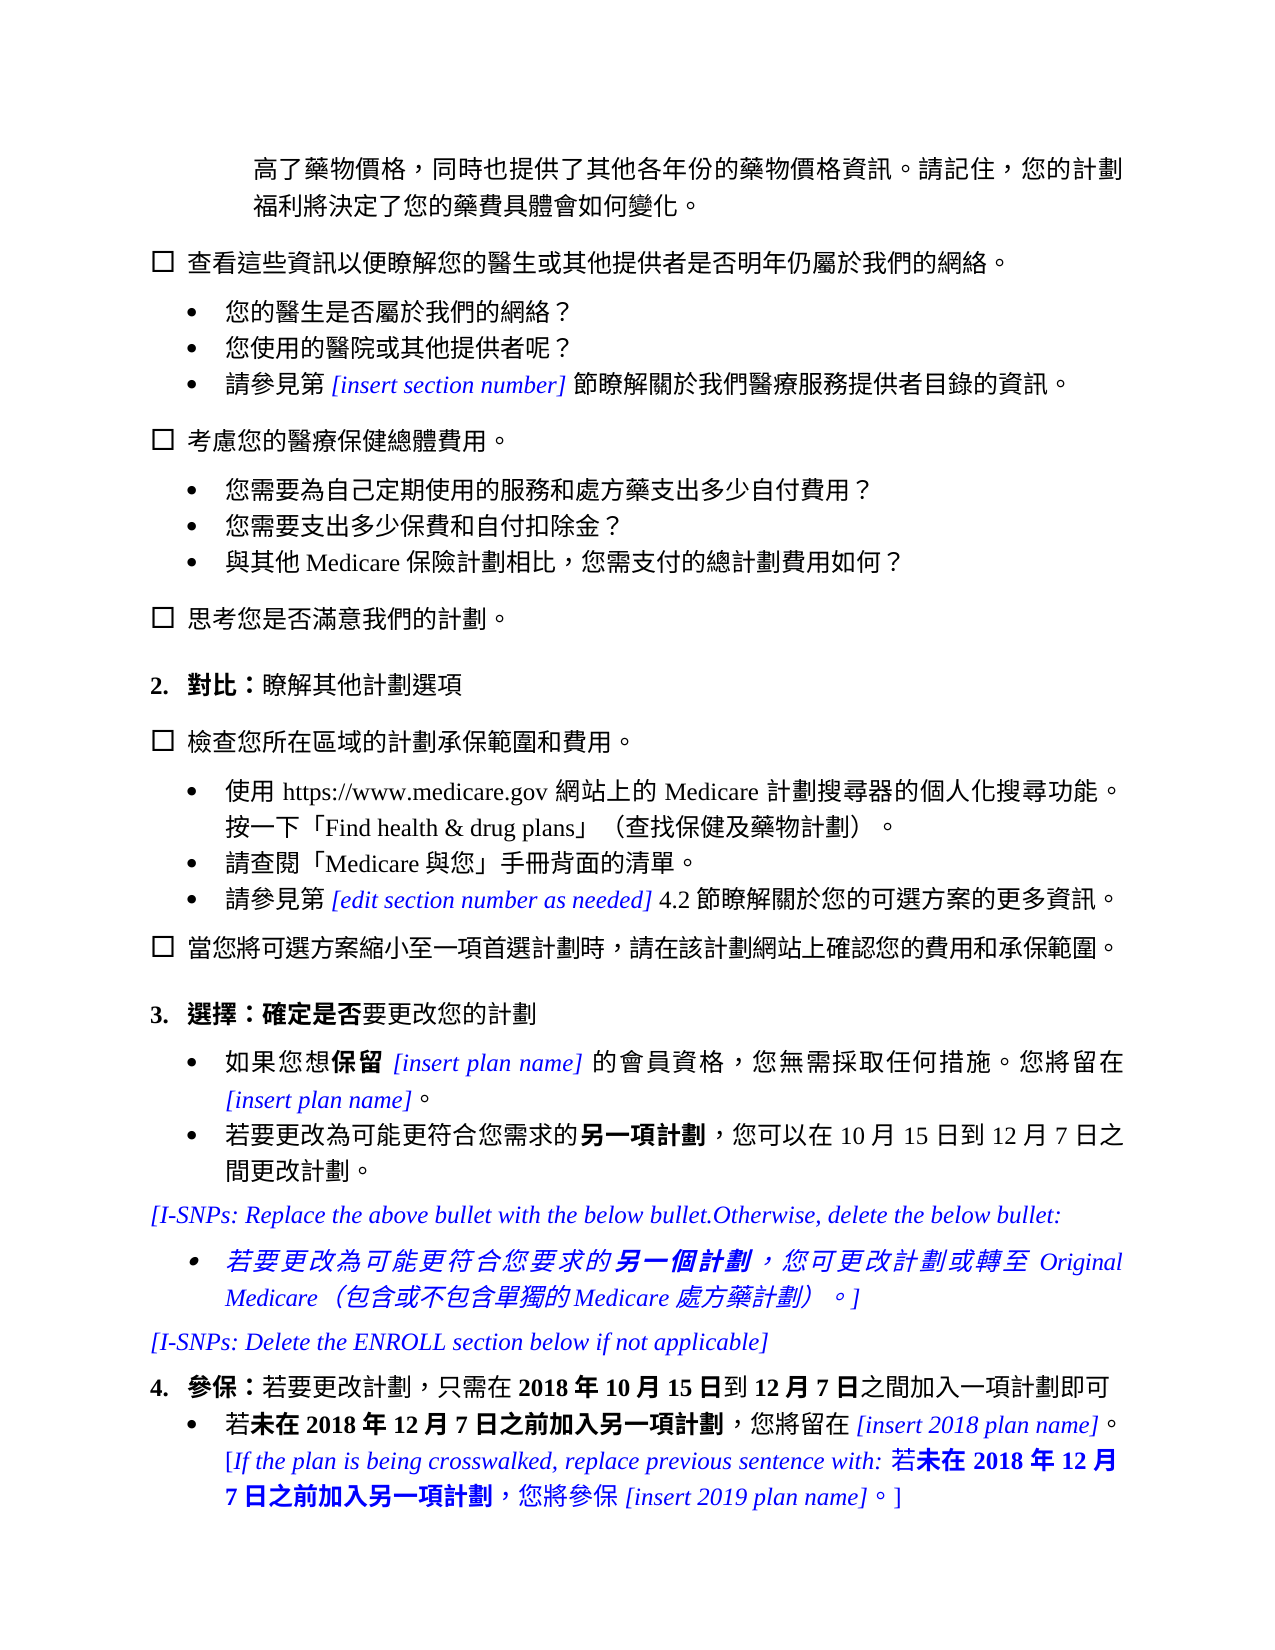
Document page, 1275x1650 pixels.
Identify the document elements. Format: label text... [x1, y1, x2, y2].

list 思考您是否滿意我們的計劃。 [150, 600, 1050, 636]
list 如果您想保留 [insert plan name] 的會員資格，您無需採取任何措施。您將留在[insert plan name]。 [187, 1043, 1125, 1115]
list 對比：瞭解其他計劃選項 [150, 665, 1050, 702]
list 若要更改為可能更符合您要求的另一個計劃，您可更改計劃或轉至 Original Medicare（包含或不包含單獨的 Medicare 處方藥計劃）。] [187, 1242, 1125, 1314]
list 您使用的醫院或其他提供者呢？ [187, 328, 1125, 364]
list 請查閱「Medicare 與您」手冊背面的清單。 [187, 844, 1125, 880]
list 請參見第 [edit section number as needed] 4.2 節瞭解關於您的可選方案的更多資訊。 [187, 880, 1125, 916]
list 您需要為自己定期使用的服務和處方藥支出多少自付費用？ [187, 470, 1125, 507]
list 選擇：確定是否要更改您的計劃 [150, 994, 1050, 1030]
list 考慮您的醫療保健總體費用。 [150, 422, 1050, 458]
list 若要更改為可能更符合您需求的另一項計劃，您可以在 10 月 15 日到 12 月 7 日之間更改計劃。 [187, 1115, 1125, 1188]
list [216, 150, 1125, 222]
text [I-SNPs: Replace the above bullet with the below bullet.Otherwise, delete the below bullet: [150, 1200, 1125, 1229]
list 請參見第 [insert section number] 節瞭解關於我們醫療服務提供者目錄的資訊。 [187, 364, 1125, 401]
list 查看這些資訊以便瞭解您的醫生或其他提供者是否明年仍屬於我們的網絡。 [150, 243, 1050, 279]
list 使用 https://www.medicare.gov 網站上的 Medicare 計劃搜尋器的個人化搜尋功能。按一下「Find health & drug plans」（查找保健及藥物計劃）。 [187, 771, 1125, 844]
list 參保：若要更改計劃，只需在 2018 年 10 月 15 日到 12 月 7 日之間加入一項計劃即可 [150, 1368, 1125, 1404]
list 檢查您所在區域的計劃承保範圍和費用。 [150, 722, 1050, 759]
list 您需要支出多少保費和自付扣除金？ [187, 507, 1125, 543]
list 當您將可選方案縮小至一項首選計劃時，請在該計劃網站上確認您的費用和承保範圍。 [150, 929, 1125, 965]
list 與其他 Medicare 保險計劃相比，您需支付的總計劃費用如何？ [187, 543, 1125, 579]
list 您的醫生是否屬於我們的網絡？ [187, 292, 1125, 328]
list 若未在 2018 年 12 月 7 日之前加入另一項計劃，您將留在 [insert 2018 plan name]。[If the plan is being crosswalked, replace previous sentence with: 若未在 2018 年 12 月 7 日之前加入另一項計劃，您將參保 [insert 2019 plan name]。] [187, 1404, 1125, 1513]
text [I-SNPs: Delete the ENROLL section below if not applicable] [150, 1327, 1125, 1355]
